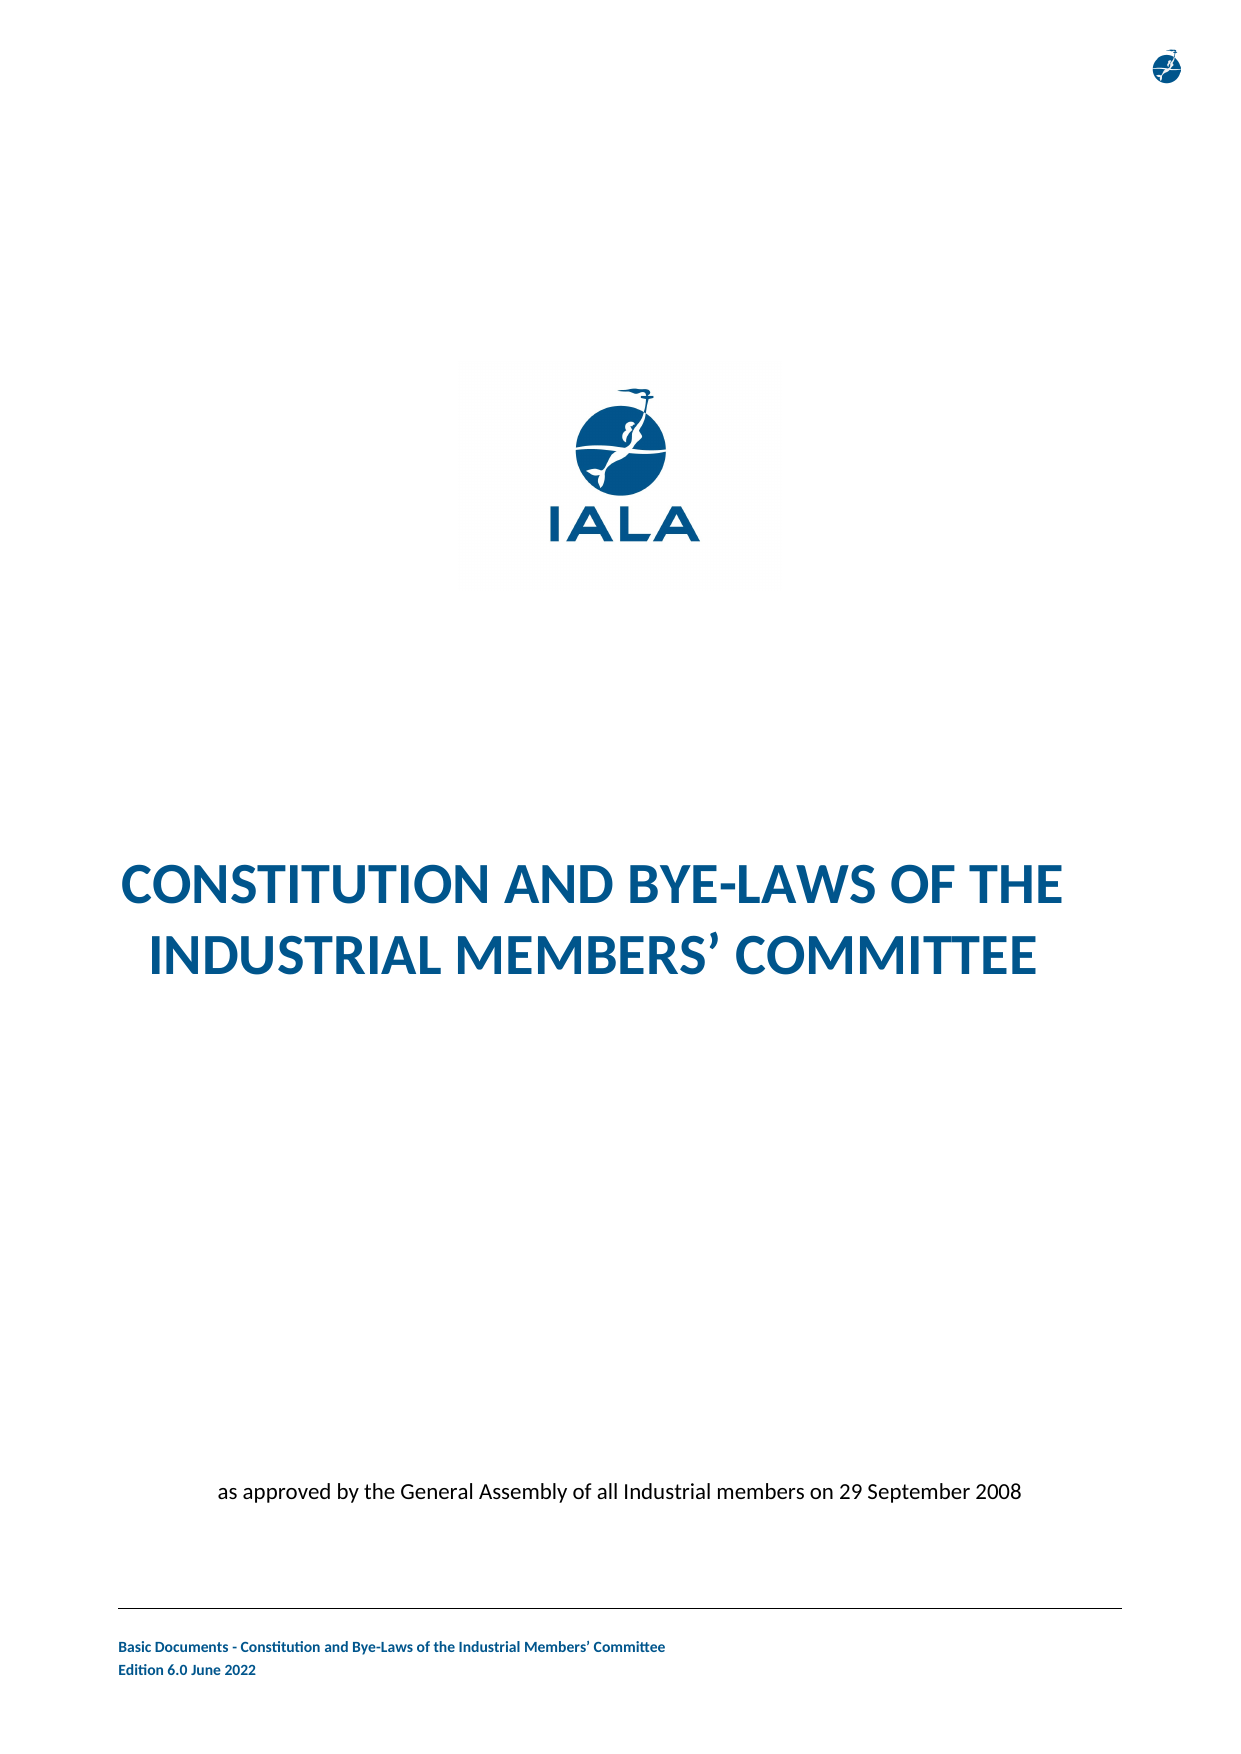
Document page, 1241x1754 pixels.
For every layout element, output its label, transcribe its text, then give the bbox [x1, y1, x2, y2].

text as approved by the General Assembly of all Industrial members on 29 September 2008 [118, 1477, 1122, 1506]
picture [1121, 0, 1240, 118]
title Constitution and Bye-Laws of the Industrial Members’ Committee [118, 847, 1068, 989]
picture [457, 361, 783, 591]
